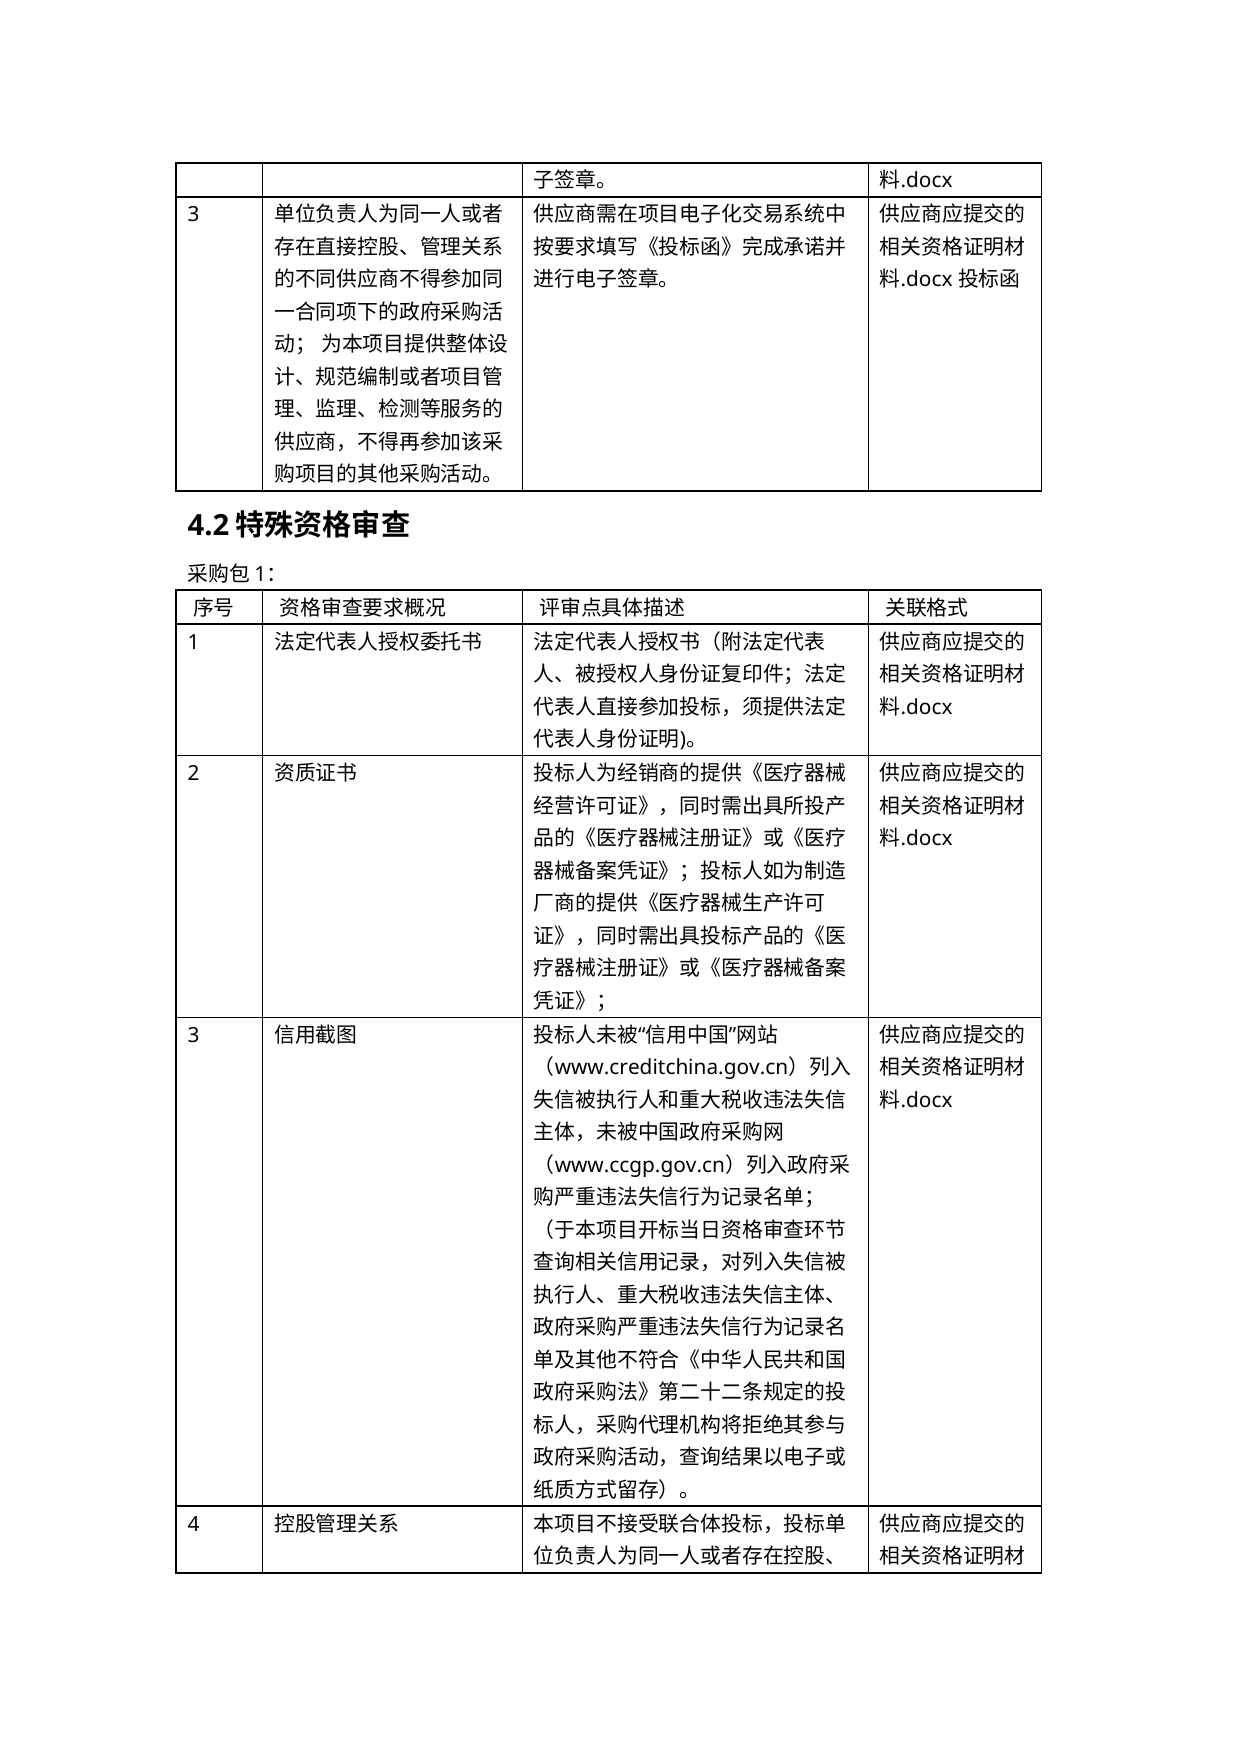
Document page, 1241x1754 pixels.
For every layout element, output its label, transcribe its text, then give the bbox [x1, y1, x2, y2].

table_cell 2 [177, 164, 262, 196]
table_cell 控股管理关系 [263, 1507, 522, 1572]
table_cell 供应商应提交的相关资格证明材料.docx [869, 1018, 1041, 1505]
table_header 评审点具体描述 [523, 591, 868, 623]
table_cell 法定代表人授权书（附法定代表人、被授权人身份证复印件；法定代表人直接参加投标，须提供法定代表人身份证明)。 [523, 625, 868, 755]
table_cell 法定代表人授权委托书 [263, 625, 522, 755]
table_cell 单位负责人为同一人或者存在直接控股、管理关系的不同供应商不得参加同一合同项下的政府采购活动； 为本项目提供整体设计、规范编制或者项目管理、监理、检测等服务的供应商，不得再参加该采购项目的其他采购活动。 [263, 198, 522, 490]
table_cell 3 [177, 1018, 262, 1505]
table_header 资格审查要求概况 [263, 591, 522, 623]
table_cell 3 [177, 198, 262, 490]
table_cell 投标人为经销商的提供《医疗器械经营许可证》，同时需出具所投产品的《医疗器械注册证》或《医疗器械备案凭证》；投标人如为制造厂商的提供《医疗器械生产许可证》，同时需出具投标产品的《医疗器械注册证》或《医疗器械备案凭证》； [523, 756, 868, 1016]
table_cell 4 [177, 1507, 262, 1572]
table_cell 供应商需在项目电子化交易系统中按要求填写《投标函》完成承诺并进行电子签章。 [523, 198, 868, 490]
text 4.2特殊资格审查 [187, 492, 1053, 557]
table_cell 供应商应提交的相关资格证明材料.docx 投标函 [869, 198, 1041, 490]
table_header 关联格式 [869, 591, 1041, 623]
table_cell 投标人未被“信用中国”网站（www.creditchina.gov.cn）列入失信被执行人和重大税收违法失信主体，未被中国政府采购网（www.ccgp.gov.cn）列入政府采购严重违法失信行为记录名单；（于本项目开标当日资格审查环节查询相关信用记录，对列入失信被执行人、重大税收违法失信主体、政府采购严重违法失信行为记录名单及其他不符合《中华人民共和国政府采购法》第二十二条规定的投标人，采购代理机构将拒绝其参与政府采购活动，查询结果以电子或纸质方式留存）。 [523, 1018, 868, 1505]
text 采购包1： [187, 557, 1053, 589]
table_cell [523, 1507, 868, 1572]
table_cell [263, 164, 522, 196]
table_header 序号 [177, 591, 262, 623]
table_cell 资质证书 [263, 756, 522, 1016]
table_cell 2 [177, 756, 262, 1016]
table_cell 1 [177, 625, 262, 755]
table_cell 信用截图 [263, 1018, 522, 1505]
table_cell 供应商应提交的相关资格证明材料.docx [869, 625, 1041, 755]
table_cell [523, 164, 868, 196]
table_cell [869, 164, 1041, 196]
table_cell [869, 1507, 1041, 1572]
table_cell 供应商应提交的相关资格证明材料.docx [869, 756, 1041, 1016]
